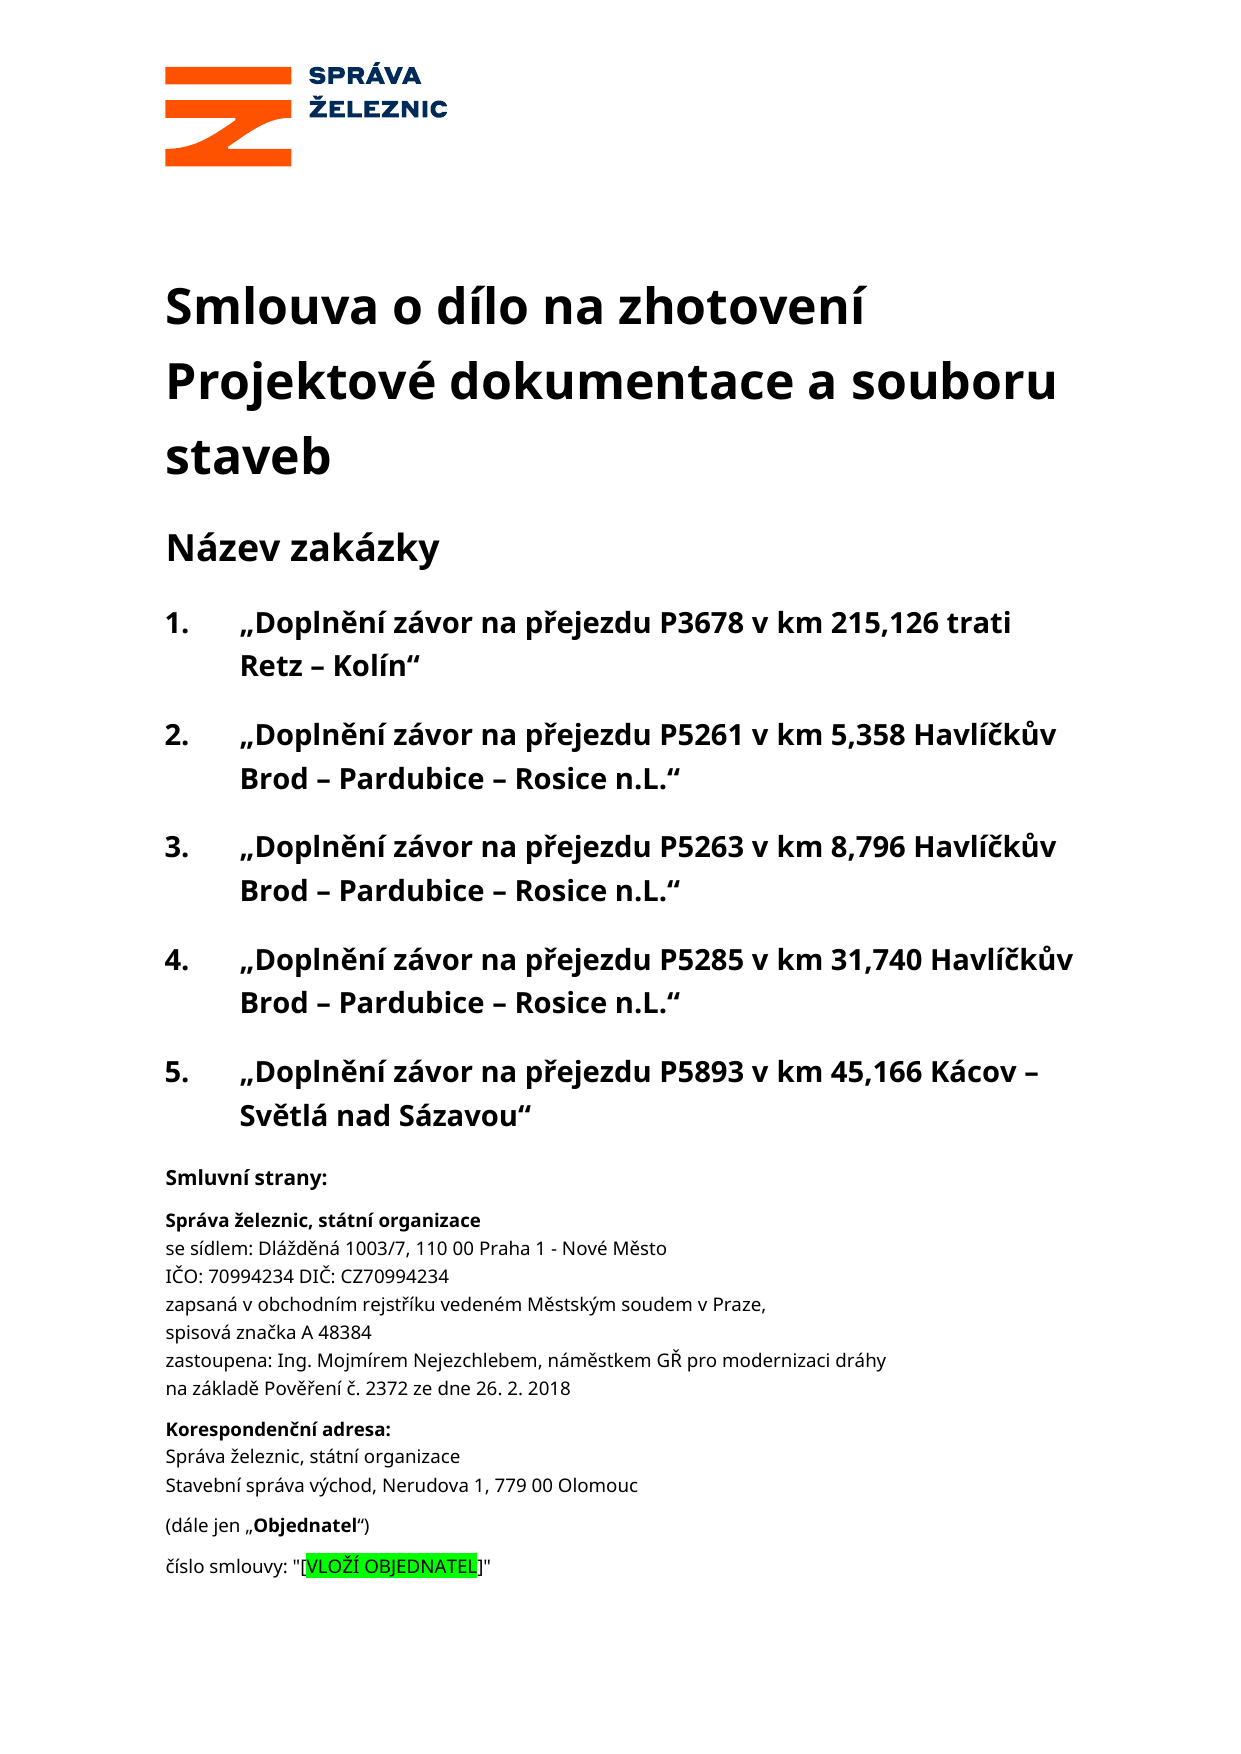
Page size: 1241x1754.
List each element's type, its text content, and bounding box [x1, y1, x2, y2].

text IČO: 70994234 DIČ: CZ70994234 [165, 1263, 1075, 1289]
text Stavební správa východ, Nerudova 1, 779 00 Olomouc [165, 1472, 1075, 1497]
text Korespondenční adresa: [165, 1416, 1075, 1441]
text Smluvní strany: [165, 1163, 1075, 1192]
text spisová značka A 48384 [165, 1319, 1075, 1345]
list „Doplnění závor na přejezdu P5893 v km 45,166 Kácov – Světlá nad Sázavou“ [164, 1051, 1075, 1134]
text Správa železnic, státní organizace [165, 1207, 1075, 1233]
text zastoupena: Ing. Mojmírem Nejezchlebem, náměstkem GŘ pro modernizaci dráhy [165, 1347, 1075, 1373]
text Název zakázky [165, 521, 1075, 572]
text číslo smlouvy: "[VLOŽÍ OBJEDNATEL]" [165, 1553, 306, 1578]
text zapsaná v obchodním rejstříku vedeném Městským soudem v Praze, [165, 1291, 1075, 1317]
text se sídlem: Dlážděná 1003/7, 110 00 Praha 1 - Nové Město [165, 1235, 1075, 1261]
text Smlouva o dílo na zhotovení Projektové dokumentace a souboru staveb [165, 271, 1075, 489]
list „Doplnění závor na přejezdu P3678 v km 215,126 trati Retz – Kolín“ [164, 602, 1075, 685]
text (dále jen „Objednatel“) [165, 1512, 1075, 1538]
list „Doplnění závor na přejezdu P5263 v km 8,796 Havlíčkův Brod – Pardubice – Rosice n.L.“ [164, 827, 1075, 910]
text číslo smlouvy: "[VLOŽÍ OBJEDNATEL]" [477, 1553, 1075, 1578]
list „Doplnění závor na přejezdu P5285 v km 31,740 Havlíčkův Brod – Pardubice – Rosice n.L.“ [164, 939, 1075, 1022]
list „Doplnění závor na přejezdu P5261 v km 5,358 Havlíčkův Brod – Pardubice – Rosice n.L.“ [164, 714, 1075, 798]
text na základě Pověření č. 2372 ze dne 26. 2. 2018 [165, 1375, 1075, 1401]
text Správa železnic, státní organizace [165, 1444, 1075, 1469]
